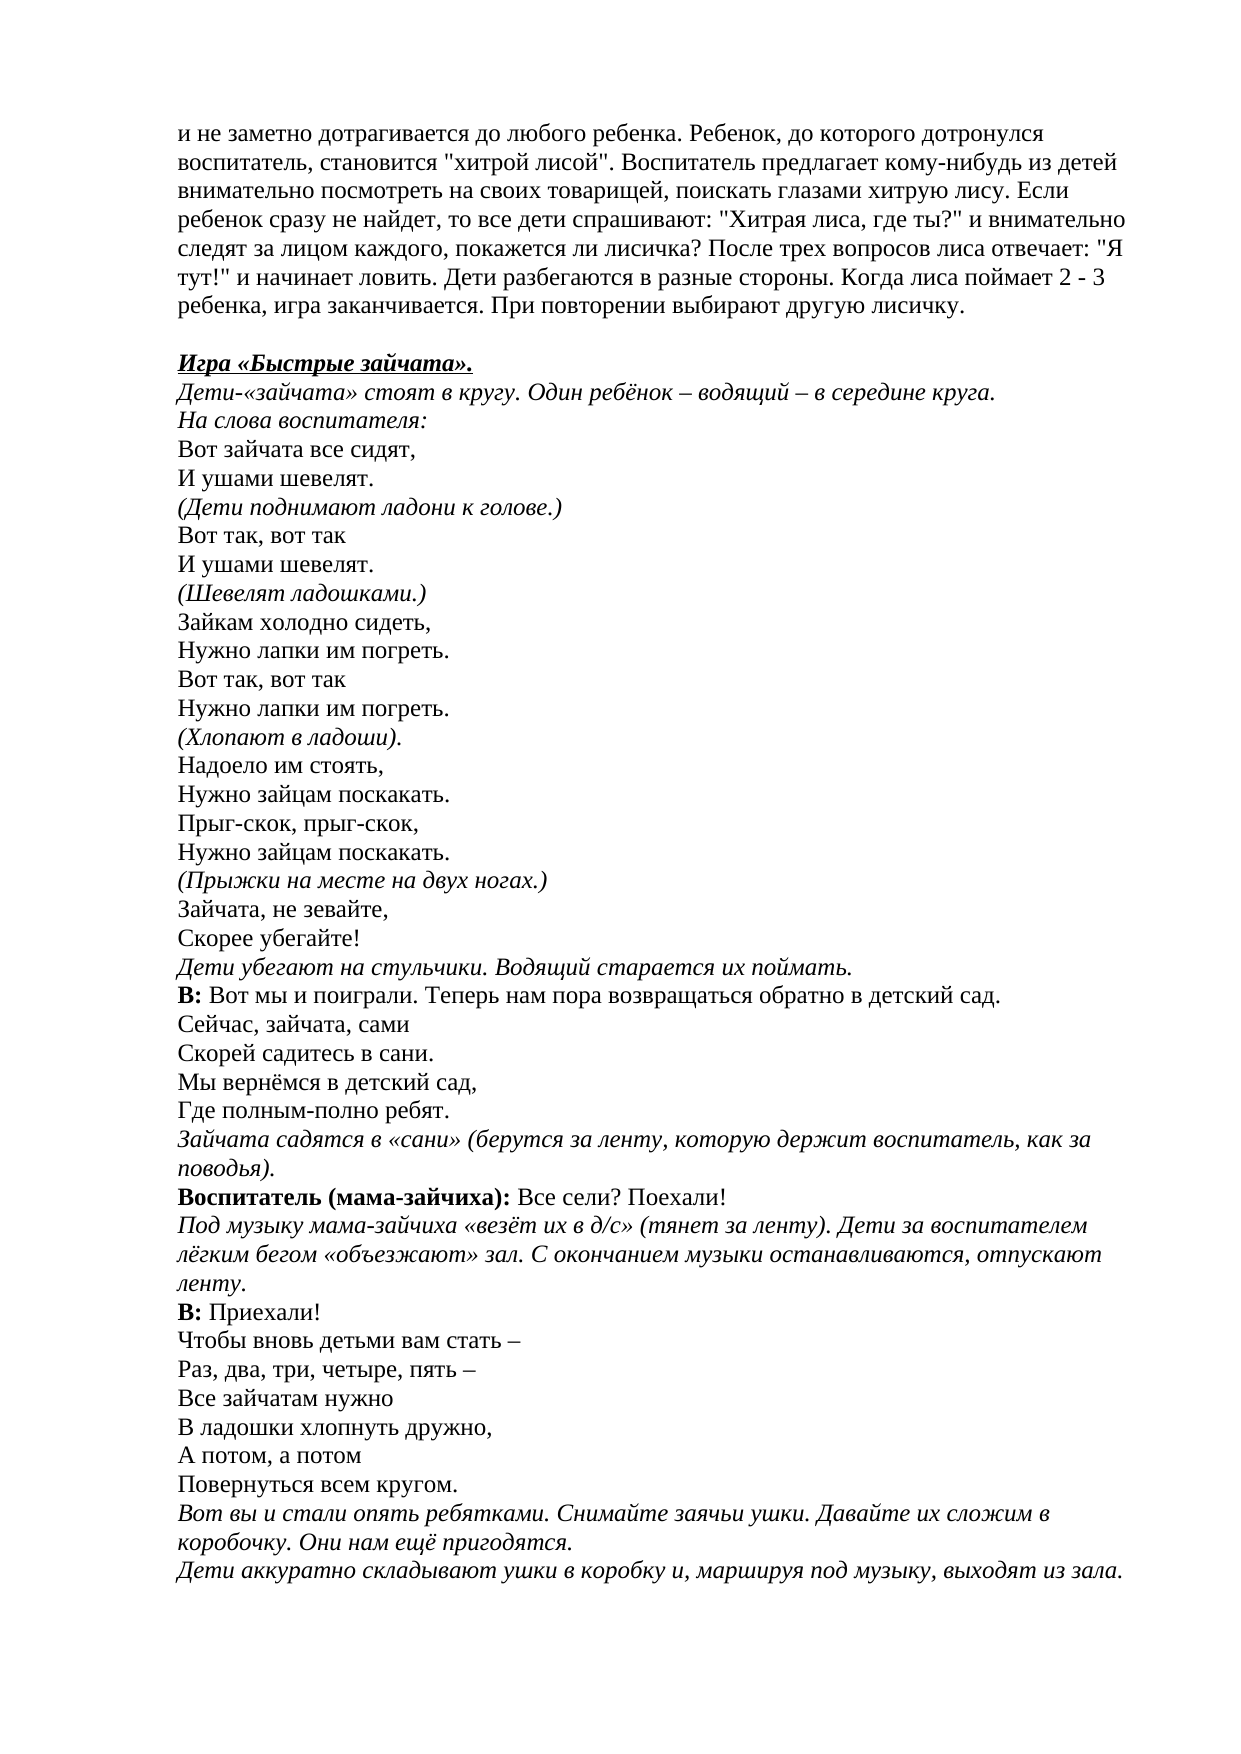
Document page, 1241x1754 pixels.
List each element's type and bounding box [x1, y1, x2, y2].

text [177, 118, 1152, 1584]
